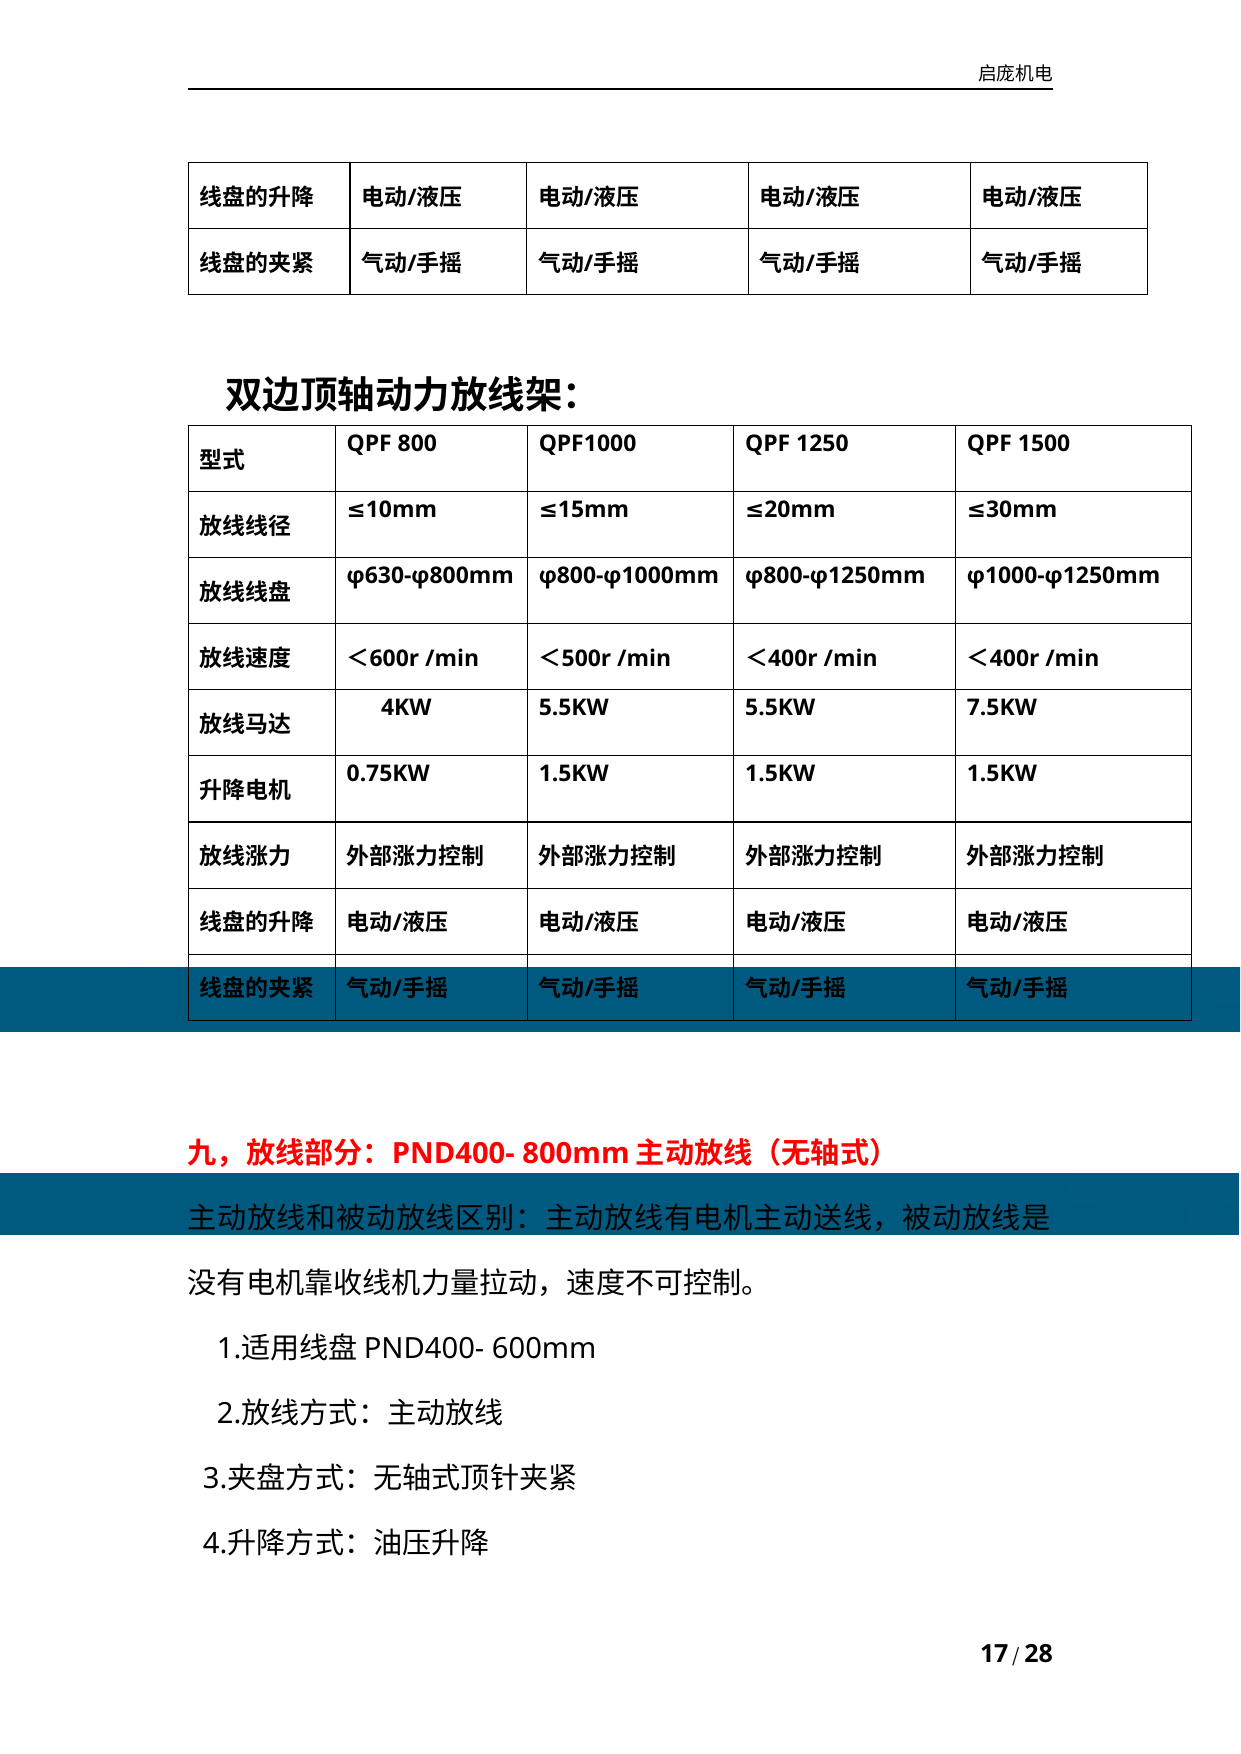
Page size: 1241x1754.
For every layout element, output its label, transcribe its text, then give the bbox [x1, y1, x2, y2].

text 主动放线和被动放线区别：主动放线有电机主动送线，被动放线是没有电机靠收线机力量拉动，速度不可控制。 [187, 1183, 1053, 1313]
table_cell 放线涨力 [189, 823, 335, 887]
table_cell φ630-φ800mm [336, 558, 527, 623]
table_cell 线盘的升降 [189, 889, 335, 953]
text 2.放线方式：主动放线 [187, 1378, 1053, 1443]
table_cell 气动/手摇 [956, 955, 1191, 1019]
table_header QPF1000 [528, 426, 733, 491]
table_header QPF 800 [336, 426, 527, 491]
table_cell 放线线径 [189, 492, 335, 557]
table_cell 外部涨力控制 [734, 823, 955, 887]
table_header 型式 [189, 426, 335, 491]
table_cell 放线线盘 [189, 558, 335, 623]
table_cell 电动/液压 [734, 889, 955, 953]
table_cell 放线马达 [189, 690, 335, 755]
table_cell ＜500r /min [528, 624, 733, 689]
table_cell 气动/手摇 [734, 955, 955, 1019]
table_cell 5.5KW [528, 690, 733, 755]
table_cell ≤10mm [336, 492, 527, 557]
table_cell 线盘的夹紧 [189, 229, 349, 294]
table_cell φ800-φ1000mm [528, 558, 733, 623]
table_cell 气动/手摇 [527, 229, 748, 294]
table_cell 1.5KW [734, 756, 955, 821]
table_cell 电动/液压 [749, 163, 970, 228]
table_cell ＜400r /min [956, 624, 1191, 689]
table_cell 线盘的夹紧 [189, 955, 335, 1019]
table_cell φ1000-φ1250mm [956, 558, 1191, 623]
table_cell 0.75KW [336, 756, 527, 821]
table_cell 电动/液压 [971, 163, 1147, 228]
text 4.升降方式：油压升降 [187, 1508, 1053, 1573]
table_cell 外部涨力控制 [528, 823, 733, 887]
table_cell 电动/液压 [956, 889, 1191, 953]
table_cell 4KW [336, 690, 527, 755]
table_cell 气动/手摇 [528, 955, 733, 1019]
table_cell 电动/液压 [528, 889, 733, 953]
text 3.夹盘方式：无轴式顶针夹紧 [187, 1443, 1053, 1508]
table_cell 电动/液压 [527, 163, 748, 228]
table_cell 1.5KW [528, 756, 733, 821]
table_cell ＜600r /min [336, 624, 527, 689]
table_cell 7.5KW [956, 690, 1191, 755]
table_cell 外部涨力控制 [336, 823, 527, 887]
table_cell 气动/手摇 [749, 229, 970, 294]
table_cell ≤15mm [528, 492, 733, 557]
text 1.适用线盘PND400- 600mm [187, 1313, 1053, 1378]
table_cell 1.5KW [956, 756, 1191, 821]
table_cell 5.5KW [734, 690, 955, 755]
text 双边顶轴动力放线架： [187, 360, 1053, 425]
table_cell 外部涨力控制 [956, 823, 1191, 887]
table_cell 电动/液压 [351, 163, 526, 228]
table_cell φ800-φ1250mm [734, 558, 955, 623]
table_cell 放线速度 [189, 624, 335, 689]
text 九，放线部分：PND400- 800mm主动放线（无轴式） [187, 1118, 1053, 1183]
table_cell 气动/手摇 [351, 229, 526, 294]
table_cell ＜400r /min [734, 624, 955, 689]
table_cell 线盘的升降 [189, 163, 349, 228]
table_cell 升降电机 [189, 756, 335, 821]
table_cell 气动/手摇 [336, 955, 527, 1019]
table_cell ≤20mm [734, 492, 955, 557]
table_header QPF 1500 [956, 426, 1191, 491]
table_cell 电动/液压 [336, 889, 527, 953]
table_header QPF 1250 [734, 426, 955, 491]
table_cell 气动/手摇 [971, 229, 1147, 294]
table_cell ≤30mm [956, 492, 1191, 557]
